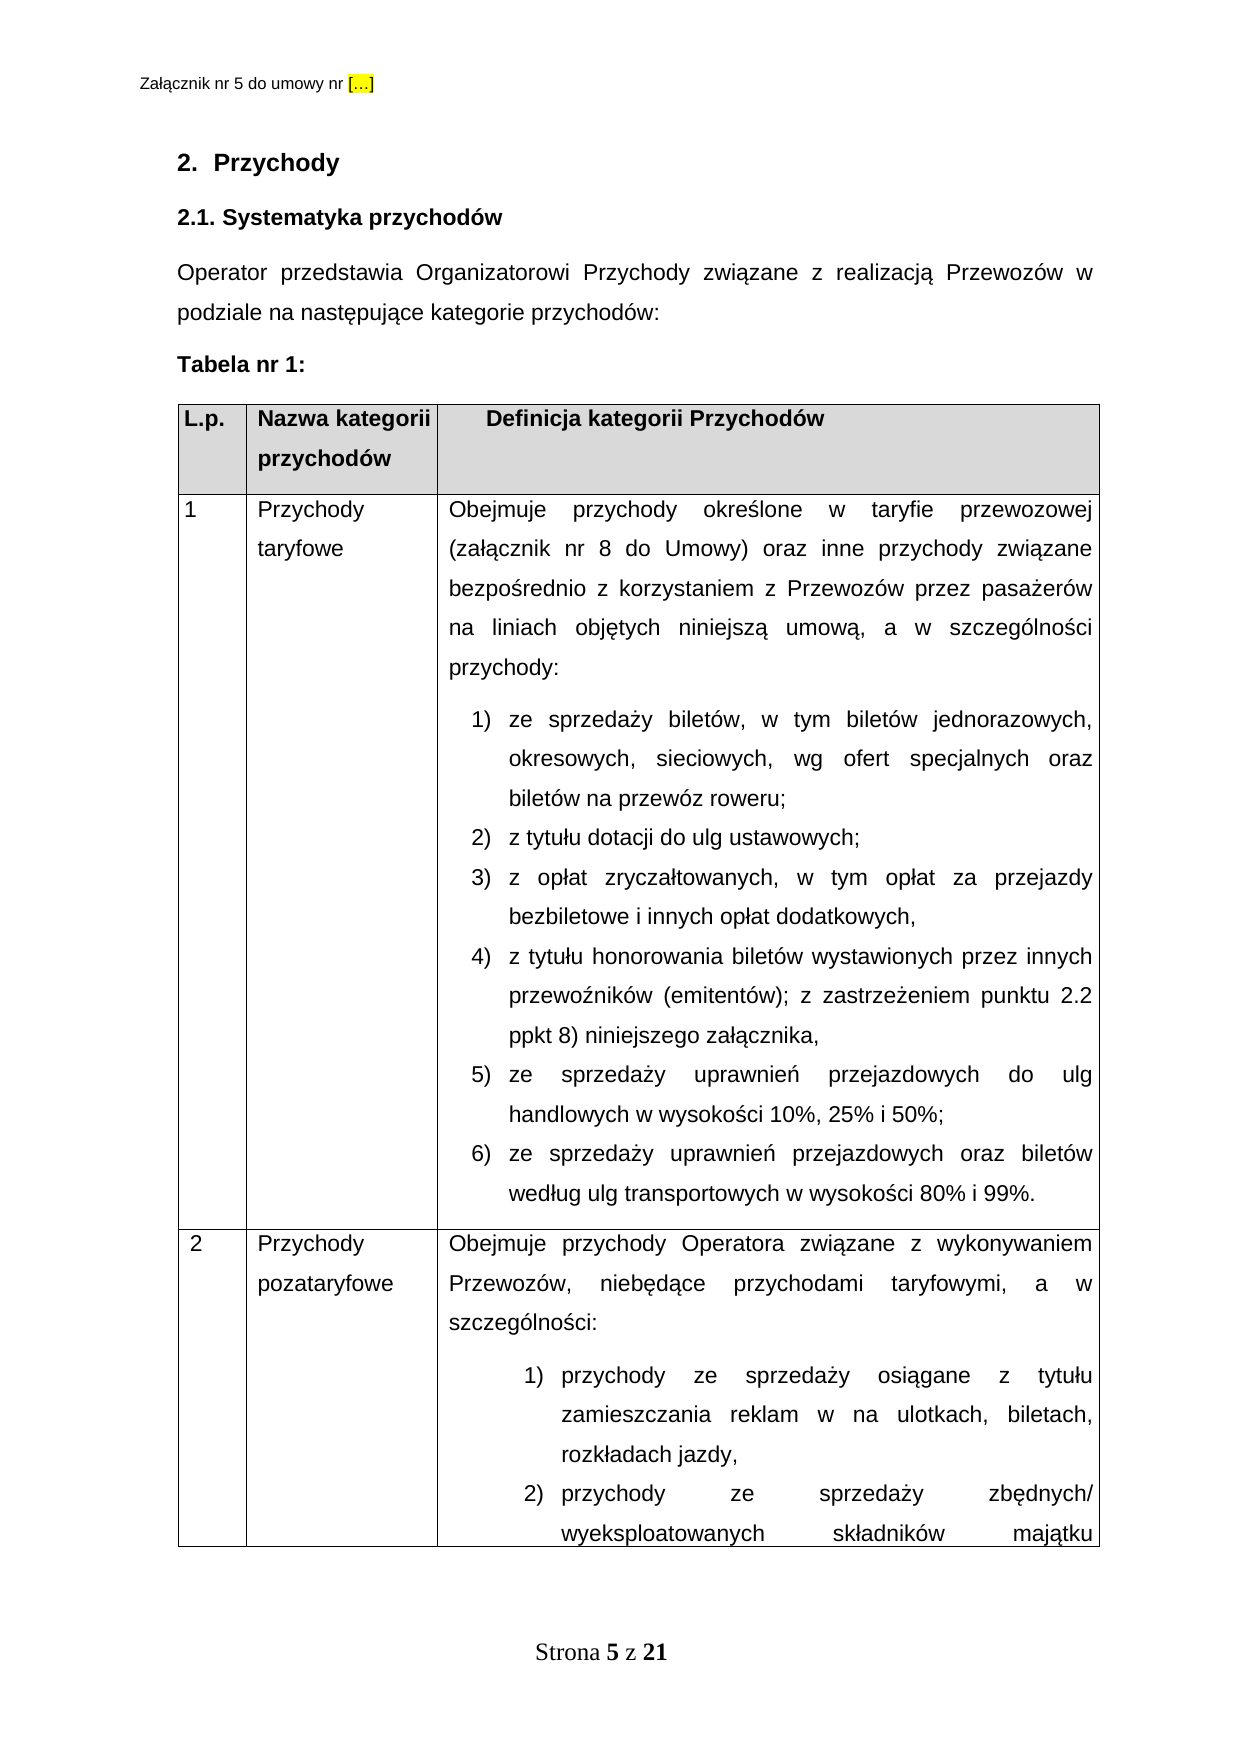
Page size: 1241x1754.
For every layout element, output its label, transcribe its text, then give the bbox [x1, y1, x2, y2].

subtitle Przychody [177, 148, 1093, 177]
table_cell Przychody taryfowe [247, 495, 437, 1228]
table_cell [438, 1230, 1099, 1546]
text Operator przedstawia Organizatorowi Przychody związane z realizacją Przewozów w podziale na następujące kategorie przychodów: [177, 259, 1093, 325]
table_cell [247, 1230, 437, 1546]
table_cell 2 [179, 1230, 246, 1546]
text Tabela nr 1: [177, 351, 1093, 377]
table_cell Obejmuje przychody określone w taryfie przewozowej (załącznik nr 8 do Umowy) oraz inne przychody związane bezpośrednio z korzystaniem z Przewozów przez pasażerów na liniach objętych niniejszą umową, a w szczególności przychody: ze sprzedaży biletów, w tym biletów jednorazowych, okresowych, sieciowych, wg ofert specjalnych oraz biletów na przewóz roweru; z tytułu dotacji do ulg ustawowych; z opłat zryczałtowanych, w tym opłat za przejazdy bezbiletowe i innych opłat dodatkowych, z tytułu honorowania biletów wystawionych przez innych przewoźników (emitentów); z zastrzeżeniem punktu 2.2 ppkt 8) niniejszego załącznika, ze sprzedaży uprawnień przejazdowych do ulg handlowych w wysokości 10%, 25% i 50%; ze sprzedaży uprawnień przejazdowych oraz biletów według ulg transportowych w wysokości 80% i 99%. [438, 495, 1099, 1228]
table_header Nazwa kategorii przychodów [247, 405, 437, 494]
table_cell 1 [179, 495, 246, 1228]
table_header Definicja kategorii Przychodów [438, 405, 1099, 494]
table_header L.p. [179, 405, 246, 494]
list Systematyka przychodów [177, 204, 1093, 231]
